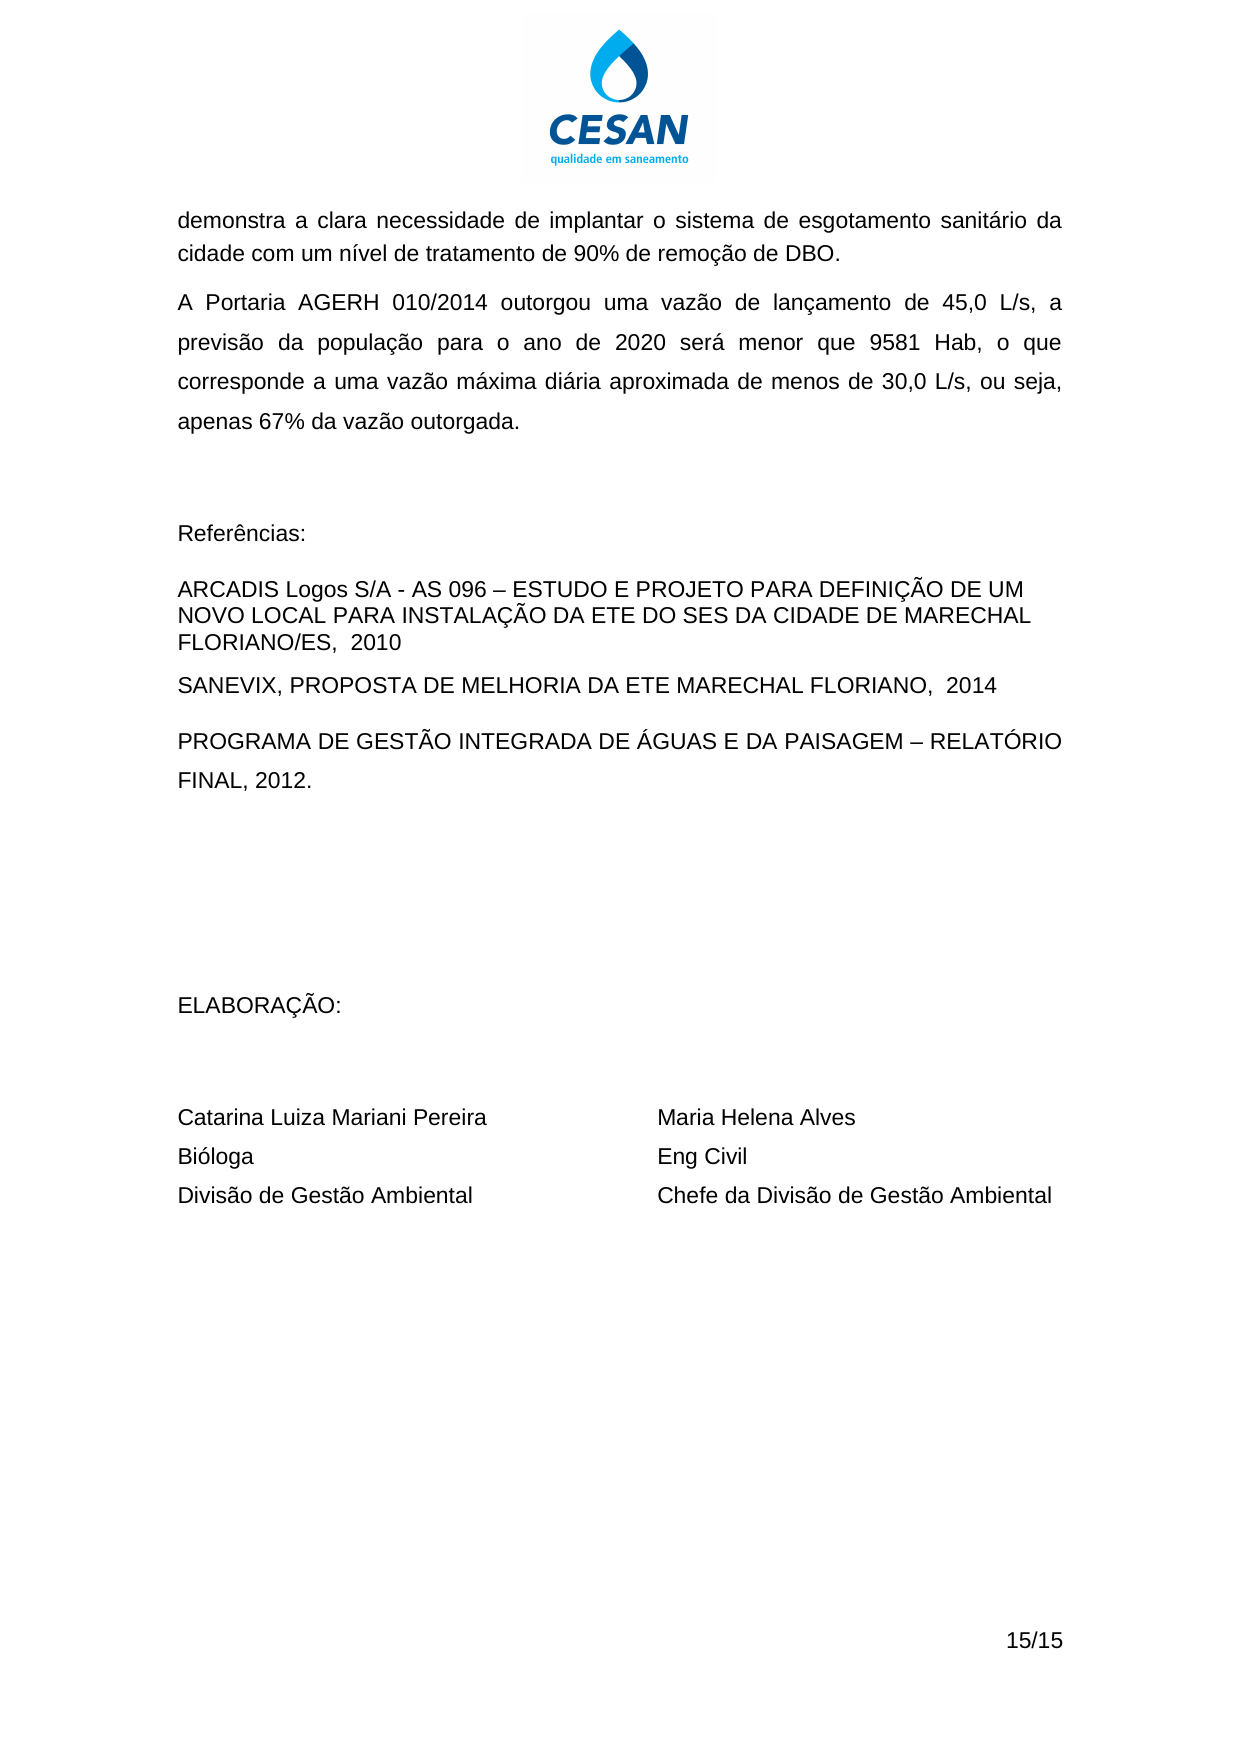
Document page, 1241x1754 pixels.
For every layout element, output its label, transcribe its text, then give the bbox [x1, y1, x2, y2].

text Divisão de Gestão Ambiental [177, 1182, 583, 1208]
text Catarina Luiza Mariani Pereira [177, 1104, 583, 1131]
text eLABORAÇÃO: [177, 992, 1063, 1018]
picture [521, 12, 717, 183]
text Bióloga [177, 1143, 583, 1169]
text SANEVIX, Proposta de Melhoria da ETE Marechal Floriano, 2014 [177, 672, 1063, 698]
text A Portaria AGERH 010/2014 outorgou uma vazão de lançamento de 45,0 L/s, a previsão da população para o ano de 2020 será menor que 9581 Hab, o que corresponde a uma vazão máxima diária aproximada de menos de 30,0 L/s, ou seja, apenas 67% da vazão outorgada. [177, 289, 1063, 434]
text Chefe da Divisão de Gestão Ambiental [657, 1182, 1063, 1208]
text Referências: [177, 520, 1063, 546]
text Eng Civil [657, 1143, 1063, 1169]
text Programa de gestão integrada de águas e da paisagem – relatório final, 2012. [177, 728, 1063, 794]
text Maria Helena Alves [657, 1104, 1063, 1131]
text ARCADIS Logos S/A - AS 096 – ESTUDO E PROJETO PARA DEFINIÇÃO DE UM NOVO LOCAL PARA INSTALAÇÃO DA ETE DO SES DA CIDADE DE MARECHAL FLORIANO/ES, 2010 [177, 576, 1063, 655]
